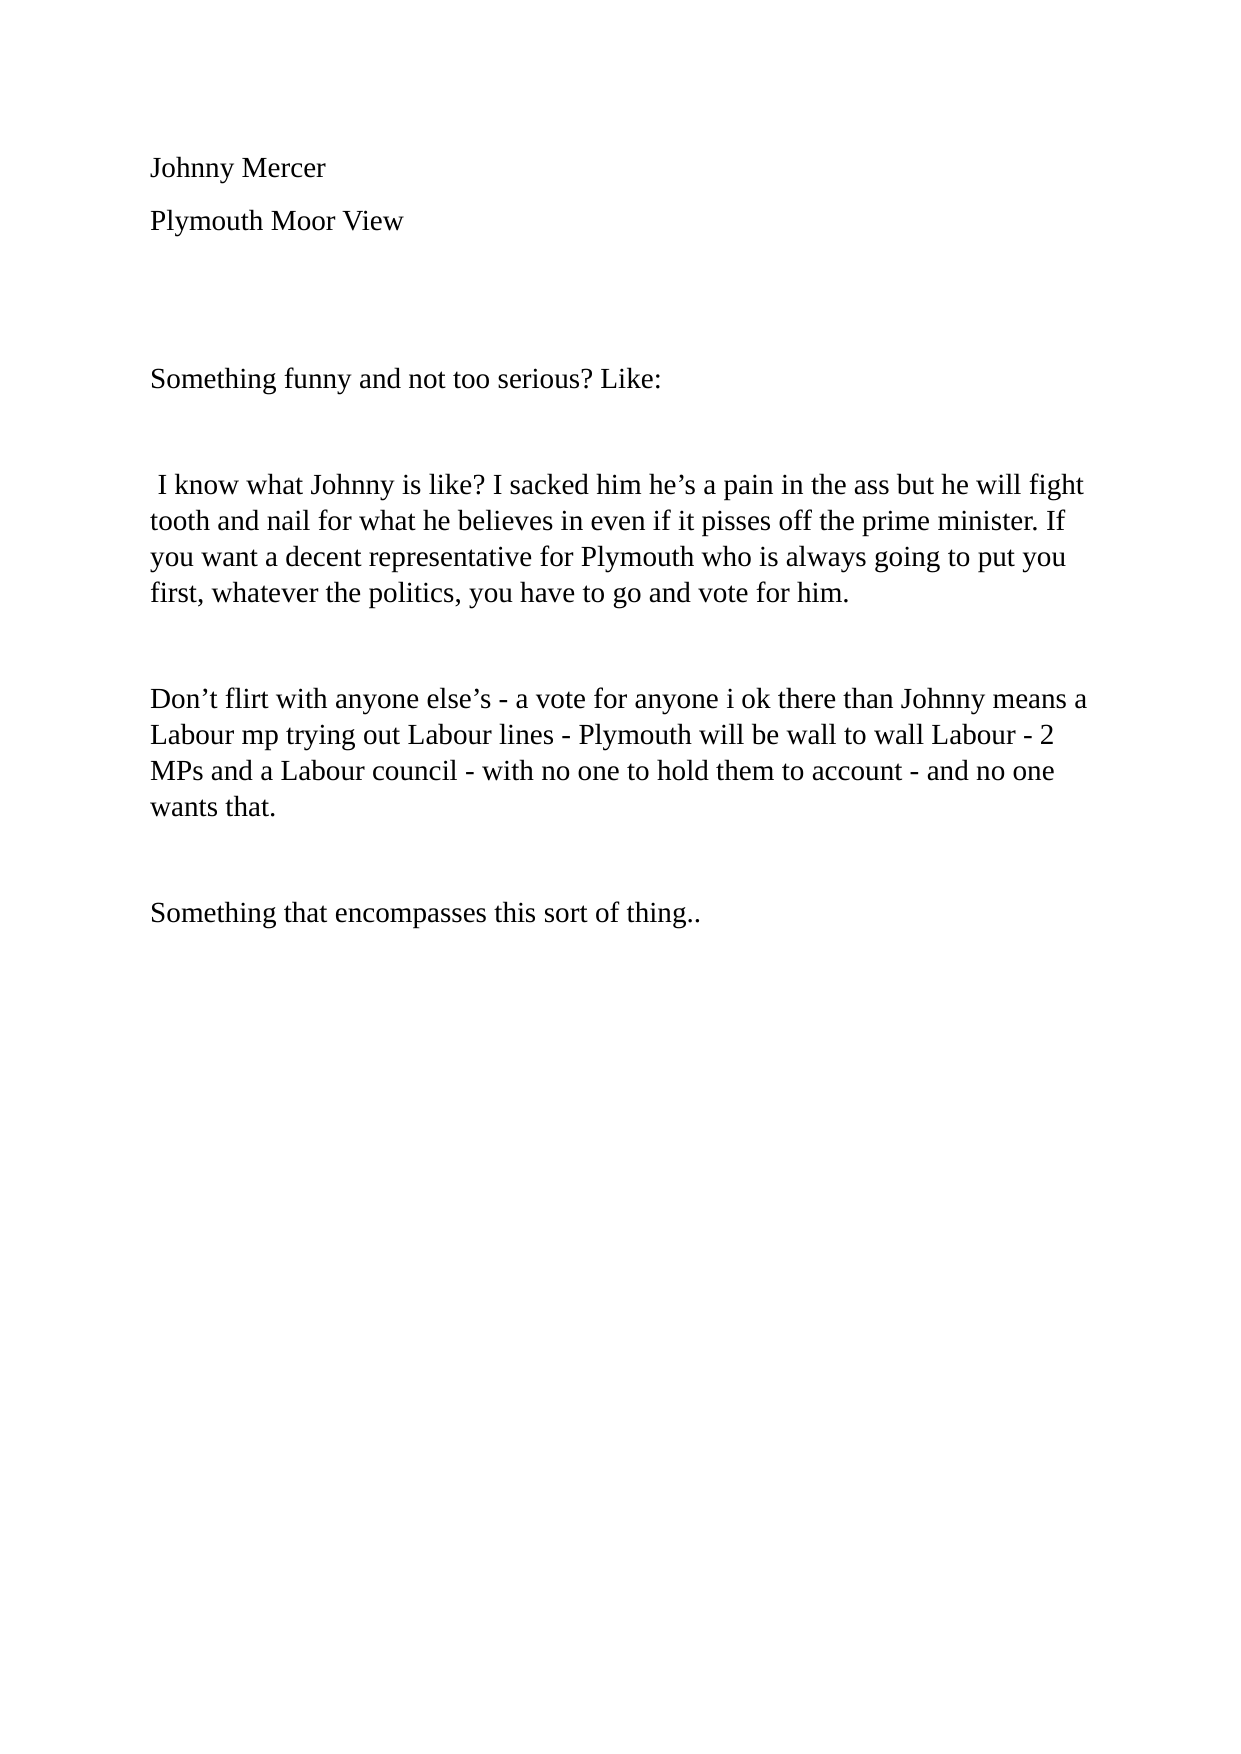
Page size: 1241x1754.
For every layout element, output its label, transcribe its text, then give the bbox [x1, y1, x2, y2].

text Don’t flirt with anyone else’s - a vote for anyone i ok there than Johnny means a Labour mp trying out Labour lines - Plymouth will be wall to wall Labour - 2 MPs and a Labour council - with no one to hold them to account - and no one wants that. [150, 681, 1090, 823]
text Something funny and not too serious? Like: [150, 361, 1090, 395]
text I know what Johnny is like? I sacked him he’s a pain in the ass but he will fight tooth and nail for what he believes in even if it pisses off the prime minister. If you want a decent representative for Plymouth who is always going to put you first, whatever the politics, you have to go and vote for him. [150, 467, 1090, 609]
text Something that encompasses this sort of thing.. [150, 895, 1090, 928]
text Johnny Mercer [150, 150, 1090, 183]
text Plymouth Moor View [150, 203, 1090, 236]
